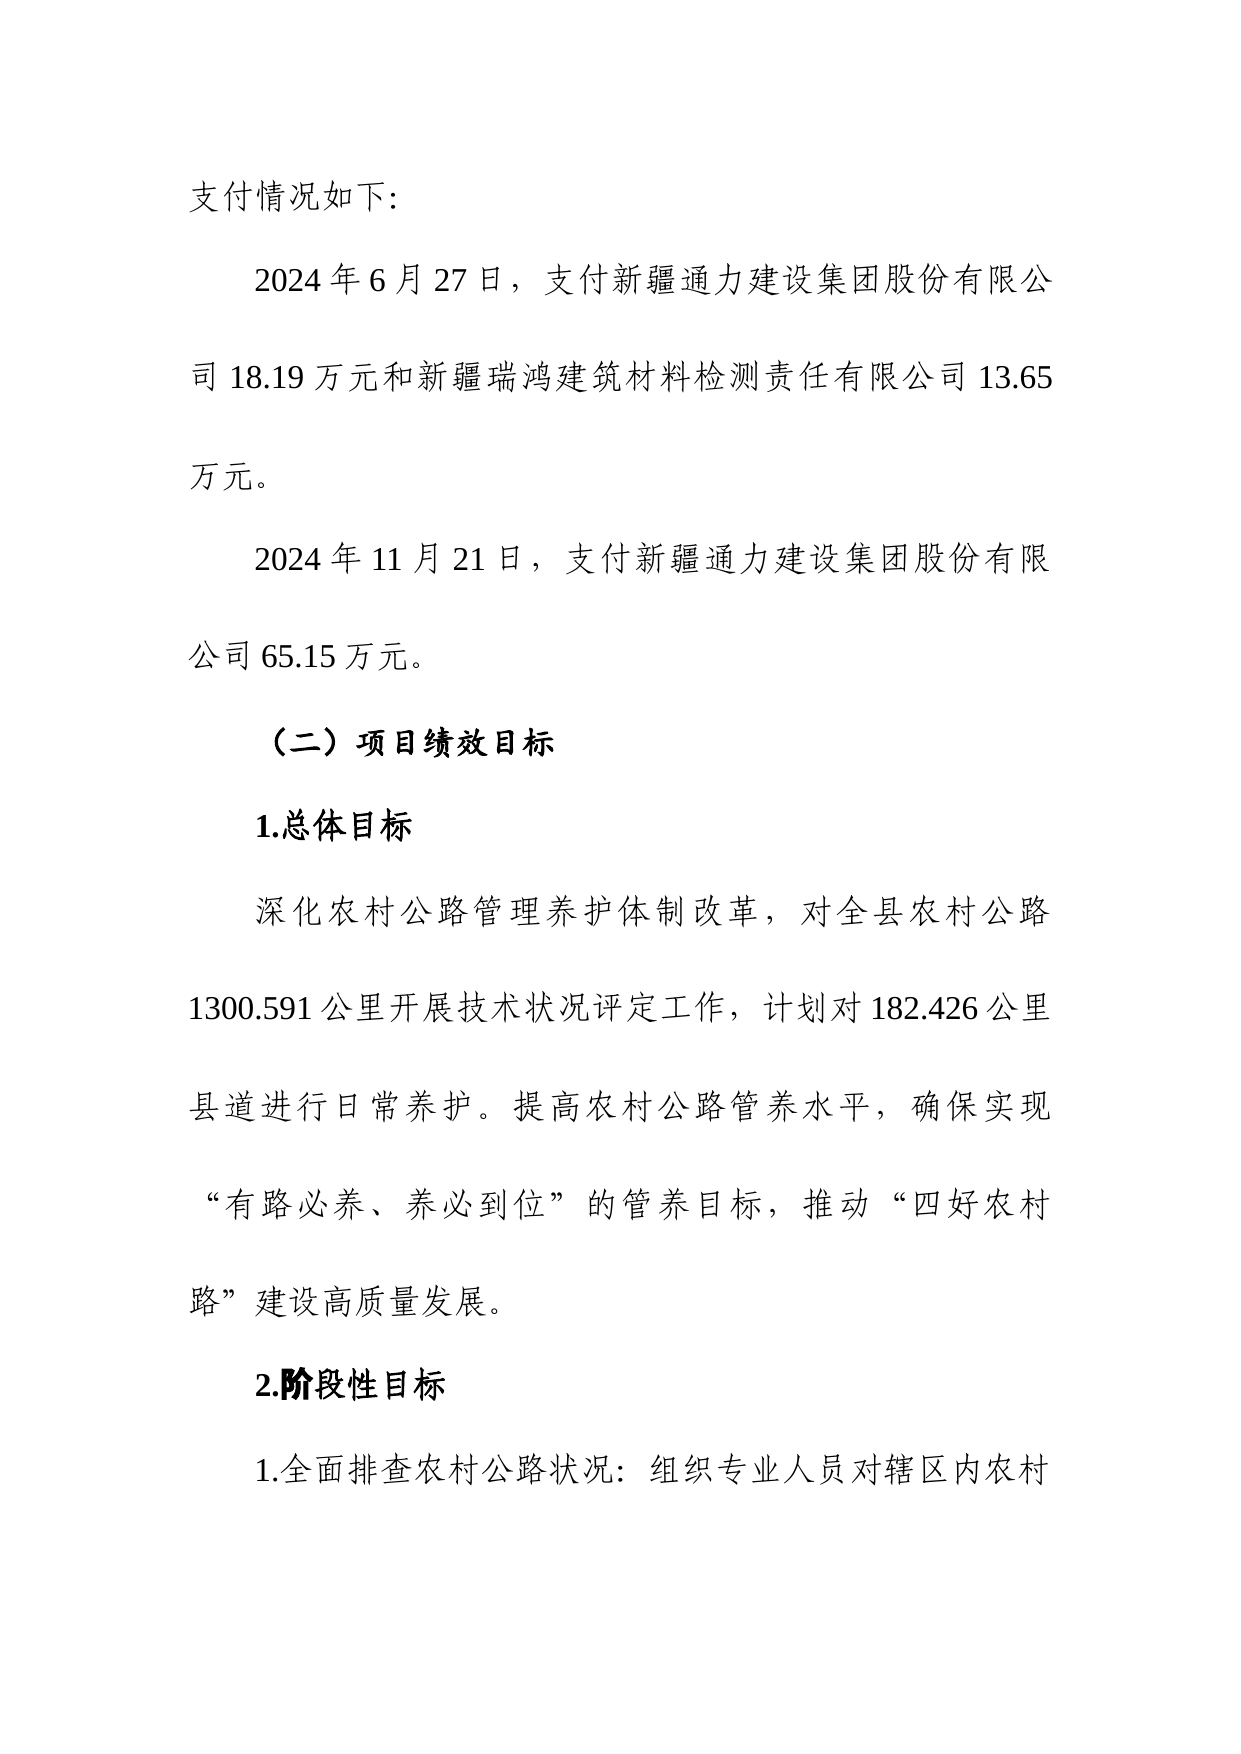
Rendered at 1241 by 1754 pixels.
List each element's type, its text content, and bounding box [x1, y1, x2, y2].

text 2024年11月21日，支付新疆通力建设集团股份有限公司65.15万元。 [187, 525, 1053, 687]
text 2024年6月27日，支付新疆通力建设集团股份有限公司18.19万元和新疆瑞鸿建筑材料检测责任有限公司13.65万元。 [187, 246, 1053, 506]
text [187, 1436, 1053, 1501]
text 深化农村公路管理养护体制改革，对全县农村公路1300.591公里开展技术状况评定工作，计划对182.426公里县道进行日常养护。提高农村公路管养水平，确保实现“有路必养、养必到位”的管养目标，推动“四好农村路”建设高质量发展。 [187, 877, 1053, 1332]
text 2.阶段性目标 [187, 1351, 1053, 1416]
text 1.总体目标 [187, 792, 1053, 857]
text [187, 162, 1053, 227]
subtitle （二）项目绩效目标 [187, 708, 1053, 773]
